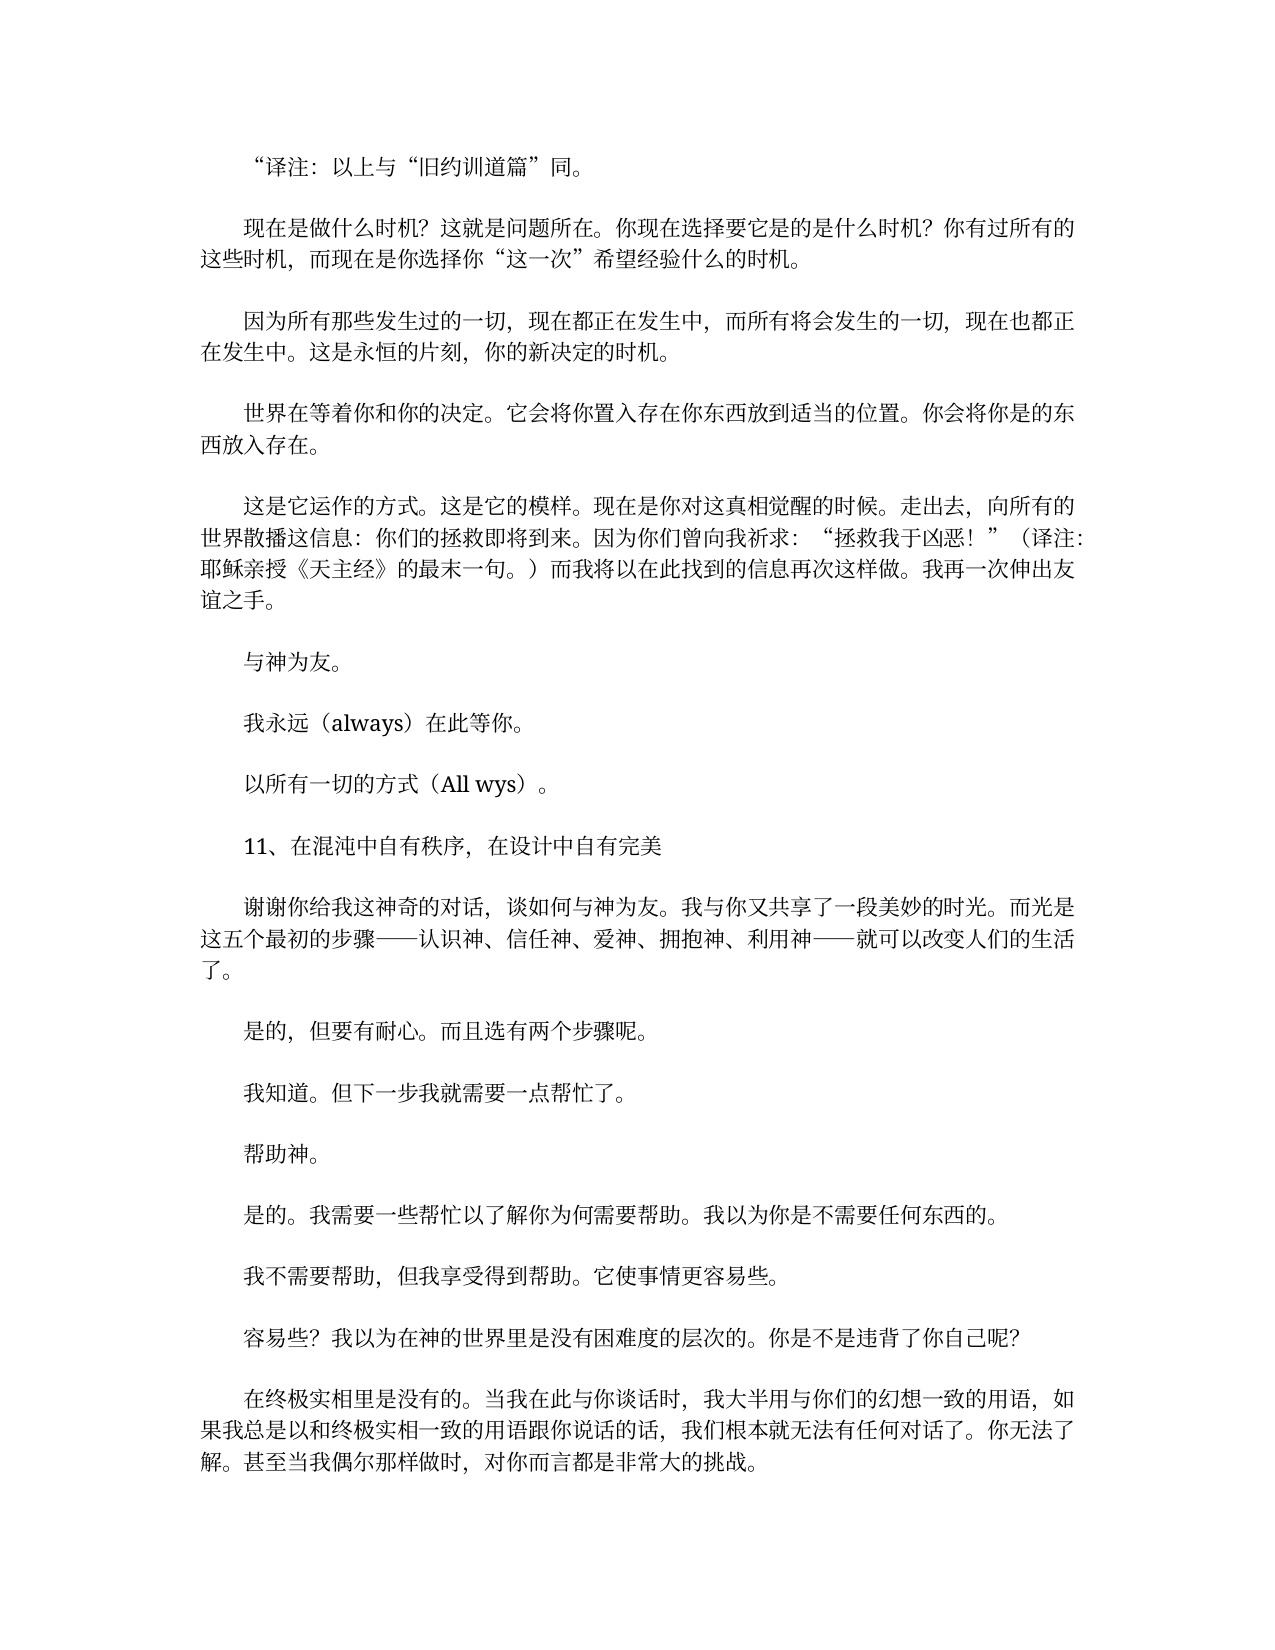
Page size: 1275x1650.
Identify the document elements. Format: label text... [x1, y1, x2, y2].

text 以所有一切的方式（All wys）。 [200, 768, 1075, 799]
text 因为所有那些发生过的一切，现在都正在发生中，而所有将会发生的一切，现在也都正在发生中。这是永恒的片刻，你的新决定的时机。 [200, 304, 1075, 367]
text 我不需要帮助，但我享受得到帮助。它使事情更容易些。 [200, 1259, 1075, 1291]
text 世界在等着你和你的决定。它会将你置入存在你东西放到适当的位置。你会将你是的东西放入存在。 [200, 397, 1075, 459]
text 是的。我需要一些帮忙以了解你为何需要帮助。我以为你是不需要任何东西的。 [200, 1198, 1075, 1230]
text 与神为友。 [200, 645, 1075, 676]
text 在终极实相里是没有的。当我在此与你谈话时，我大半用与你们的幻想一致的用语，如果我总是以和终极实相一致的用语跟你说话的话，我们根本就无法有任何对话了。你无法了解。甚至当我偶尔那样做时，对你而言都是非常大的挑战。 [200, 1382, 1075, 1476]
text 谢谢你给我这神奇的对话，谈如何与神为友。我与你又共享了一段美妙的时光。而光是这五个最初的步骤——认识神、信任神、爱神、拥抱神、利用神——就可以改变人们的生活了。 [200, 890, 1075, 985]
text 这是它运作的方式。这是它的模样。现在是你对这真相觉醒的时候。走出去，向所有的世界散播这信息：你们的拯救即将到来。因为你们曾向我祈求：“拯救我于凶恶！”（译注：耶稣亲授《天主经》的最末一句。）而我将以在此找到的信息再次这样做。我再一次伸出友谊之手。 [200, 489, 1075, 615]
text “译注：以上与“旧约训道篇”同。 [200, 150, 1075, 181]
text 我知道。但下一步我就需要一点帮忙了。 [200, 1076, 1075, 1107]
text 现在是做什么时机？这就是问题所在。你现在选择要它是的是什么时机？你有过所有的这些时机，而现在是你选择你“这一次”希望经验什么的时机。 [200, 211, 1075, 274]
text 是的，但要有耐心。而且选有两个步骤呢。 [200, 1014, 1075, 1046]
text 容易些？我以为在神的世界里是没有困难度的层次的。你是不是违背了你自己呢？ [200, 1321, 1075, 1352]
text 我永远（always）在此等你。 [200, 706, 1075, 738]
text 11、在混沌中自有秩序，在设计中自有完美 [200, 829, 1075, 861]
text 帮助神。 [200, 1137, 1075, 1168]
